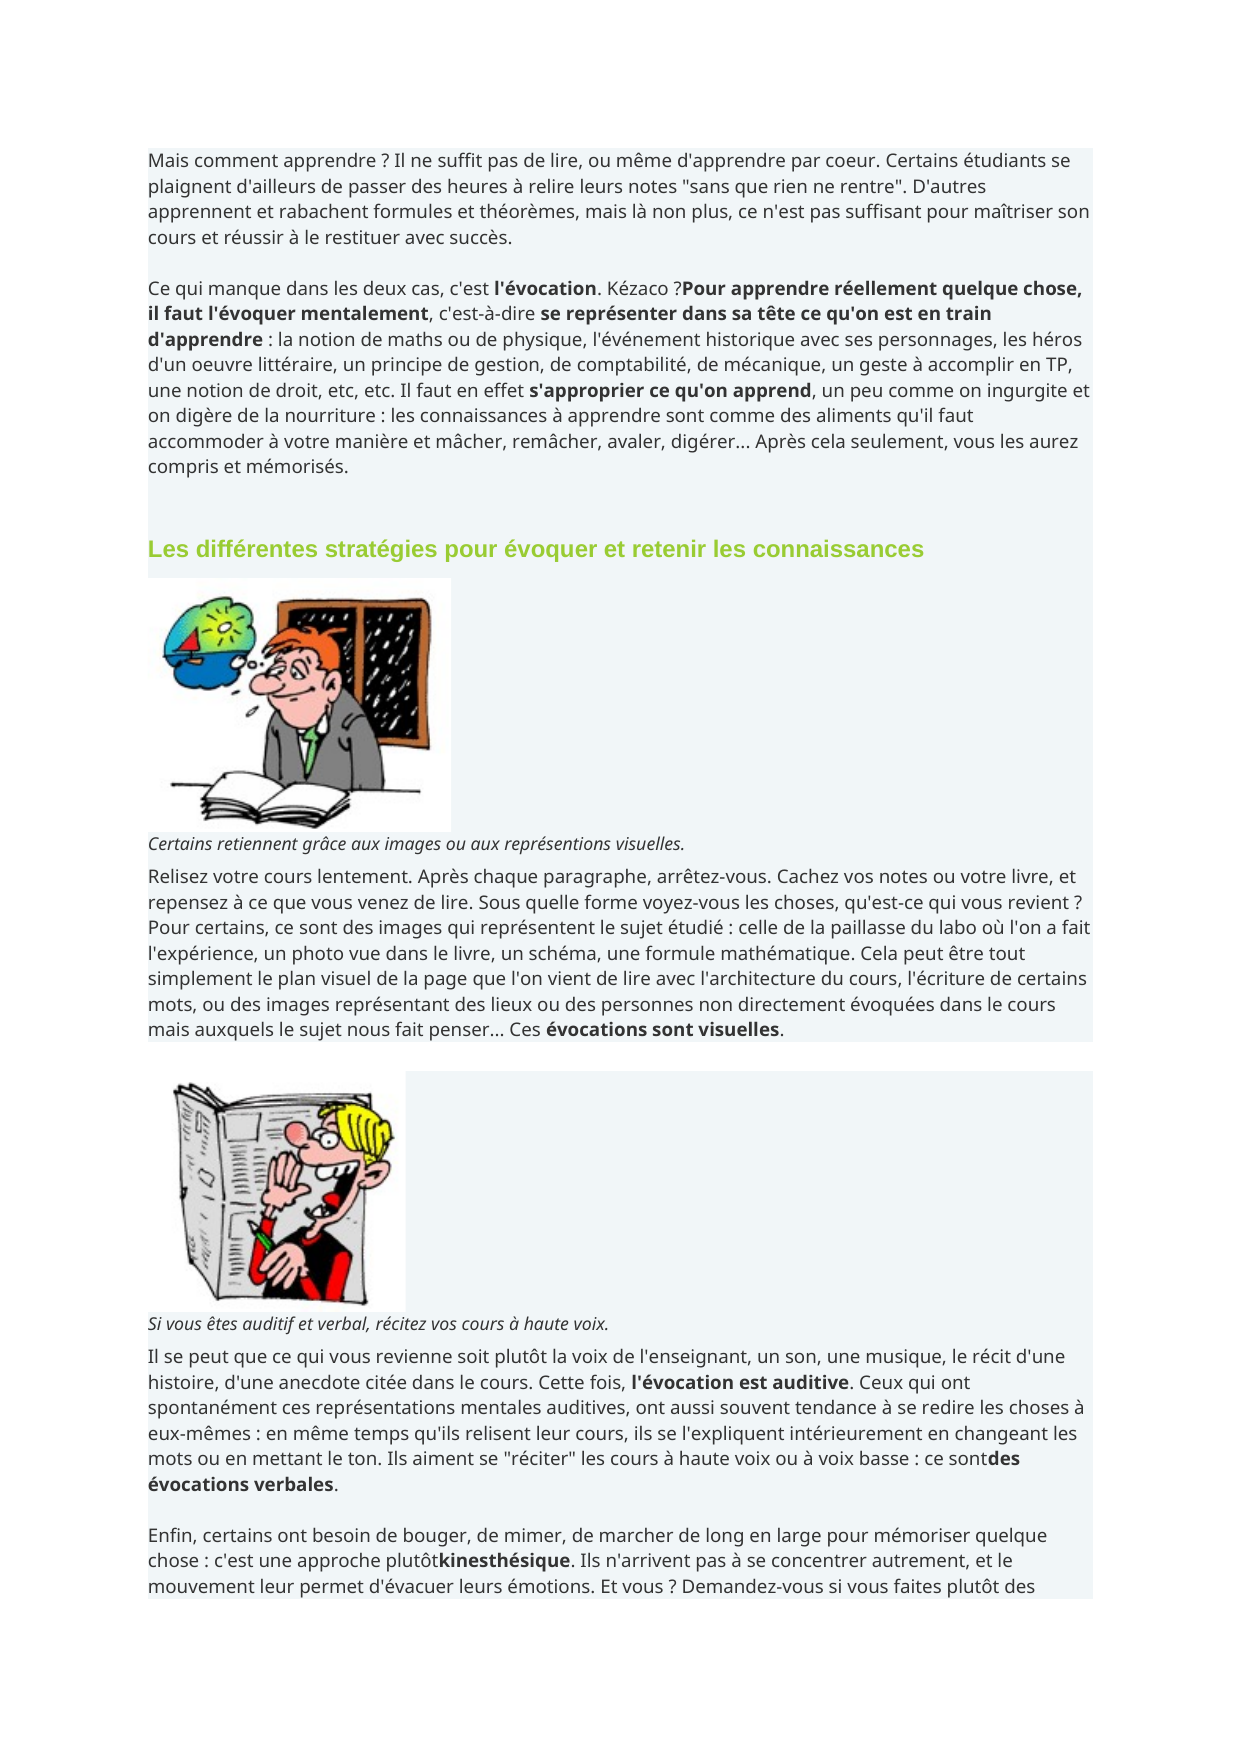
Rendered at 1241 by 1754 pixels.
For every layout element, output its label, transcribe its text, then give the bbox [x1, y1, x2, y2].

picture [147, 1071, 406, 1312]
picture [147, 578, 452, 832]
text Mais comment apprendre ? Il ne suffit pas de lire, ou même d'apprendre par coeur. Certains étudiants se plaignent d'ailleurs de passer des heures à relire leurs notes "sans que rien ne rentre". D'autres apprennent et rabachent formules et théorèmes, mais là non plus, ce n'est pas suffisant pour maîtriser son cours et réussir à le restituer avec succès. Ce qui manque dans les deux cas, c'est l'évocation. Kézaco ?Pour apprendre réellement quelque chose, il faut l'évoquer mentalement, c'est-à-dire se représenter dans sa tête ce qu'on est en train d'apprendre : la notion de maths ou de physique, l'événement historique avec ses personnages, les héros d'un oeuvre littéraire, un principe de gestion, de comptabilité, de mécanique, un geste à accomplir en TP, une notion de droit, etc, etc. Il faut en effet s'approprier ce qu'on apprend, un peu comme on ingurgite et on digère de la nourriture : les connaissances à apprendre sont comme des aliments qu'il faut accommoder à votre manière et mâcher, remâcher, avaler, digérer... Après cela seulement, vous les aurez compris et mémorisés. [148, 148, 1093, 479]
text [148, 1344, 1093, 1599]
text Les différentes stratégies pour évoquer et retenir les connaissances [148, 535, 1093, 563]
text Relisez votre cours lentement. Après chaque paragraphe, arrêtez-vous. Cachez vos notes ou votre livre, et repensez à ce que vous venez de lire. Sous quelle forme voyez-vous les choses, qu'est-ce qui vous revient ? Pour certains, ce sont des images qui représentent le sujet étudié : celle de la paillasse du labo où l'on a fait l'expérience, un photo vue dans le livre, un schéma, une formule mathématique. Cela peut être tout simplement le plan visuel de la page que l'on vient de lire avec l'architecture du cours, l'écriture de certains mots, ou des images représentant des lieux ou des personnes non directement évoquées dans le cours mais auxquels le sujet nous fait penser... Ces évocations sont visuelles. [148, 863, 1093, 1042]
text Certains retiennent grâce aux images ou aux représentions visuelles. [148, 832, 1093, 856]
text Si vous êtes auditif et verbal, récitez vos cours à haute voix. [148, 1312, 1093, 1336]
